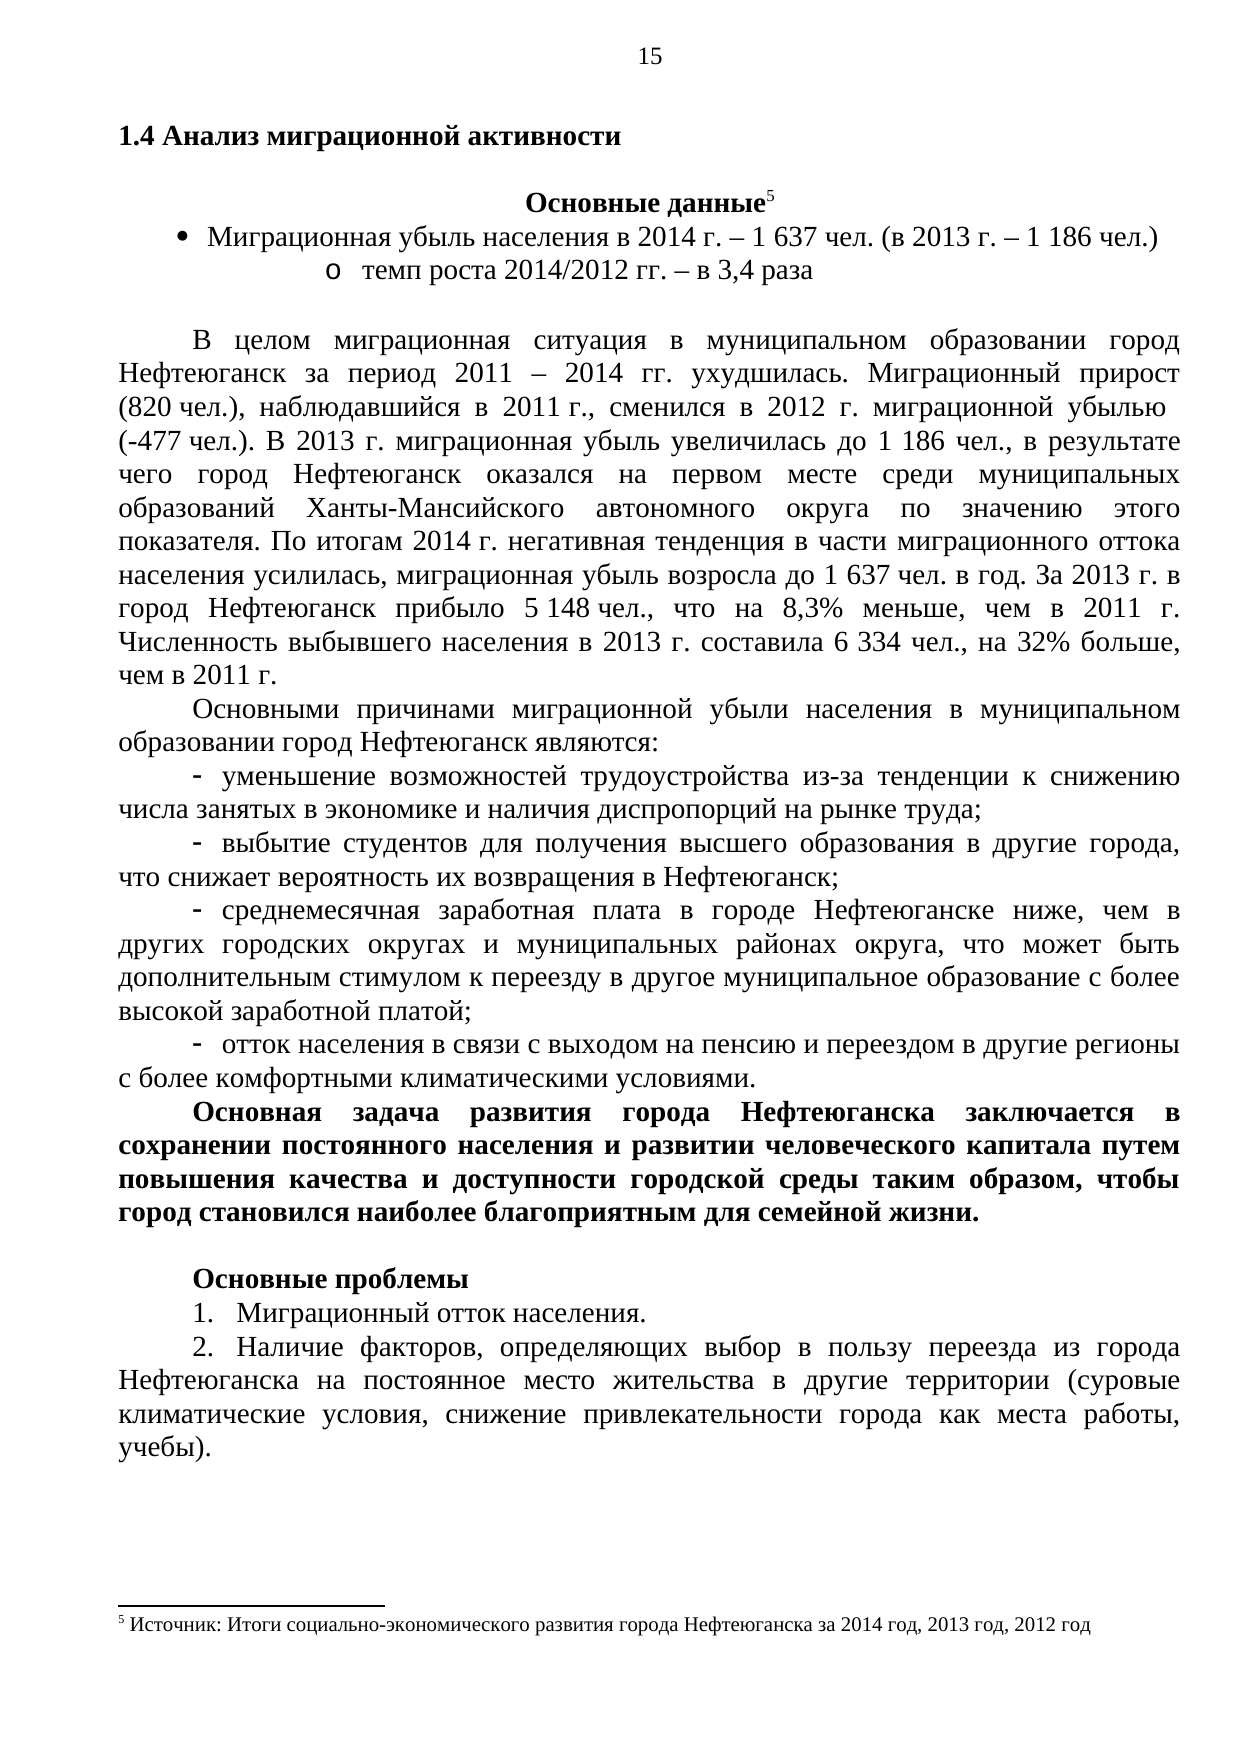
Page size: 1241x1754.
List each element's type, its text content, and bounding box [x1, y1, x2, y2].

list выбытие студентов для получения высшего образования в другие города, что снижает вероятность их возвращения в Нефтеюганск; [118, 825, 1181, 892]
text В целом миграционная ситуация в муниципальном образовании город Нефтеюганск за период 2011 – 2014 гг. ухудшилась. Миграционный прирост (820 чел.), наблюдавшийся в 2011 г., сменился в 2012 г. миграционной убылью (-477 чел.). В 2013 г. миграционная убыль увеличилась до 1 186 чел., в результате чего город Нефтеюганск оказался на первом месте среди муниципальных образований Ханты-Мансийского автономного округа по значению этого показателя. По итогам 2014 г. негативная тенденция в части миграционного оттока населения усилилась, миграционная убыль возросла до 1 637 чел. в год. За 2013 г. в город Нефтеюганск прибыло 5 148 чел., что на 8,3% меньше, чем в 2011 г. Численность выбывшего населения в 2013 г. составила 6 334 чел., на 32% больше, чем в 2011 г. [118, 322, 1181, 691]
text Основные проблемы [118, 1262, 1181, 1295]
subtitle 1.4 Анализ миграционной активности [118, 118, 1181, 152]
text Основными причинами миграционной убыли населения в муниципальном образовании город Нефтеюганск являются: [118, 691, 1181, 758]
list среднемесячная заработная плата в городе Нефтеюганске ниже, чем в других городских округах и муниципальных районах округа, что может быть дополнительным стимулом к переезду в другое муниципальное образование с более высокой заработной платой; [118, 892, 1181, 1027]
list отток населения в связи с выходом на пенсию и переездом в другие регионы с более комфортными климатическими условиями. [118, 1027, 1181, 1094]
list Наличие факторов, определяющих выбор в пользу переезда из города Нефтеюганска на постоянное место жительства в другие территории (суровые климатические условия, снижение привлекательности города как места работы, учебы). [118, 1329, 1181, 1463]
list Миграционная убыль населения в 2014 г. – 1 637 чел. (в 2013 г. – 1 186 чел.) [177, 219, 1181, 252]
list уменьшение возможностей трудоустройства из-за тенденции к снижению числа занятых в экономике и наличия диспропорций на рынке труда; [118, 758, 1181, 825]
list Миграционный отток населения. [118, 1295, 1181, 1329]
text Основные данные [118, 185, 1181, 219]
list темп роста 2014/2012 гг. – в 3,4 раза [324, 252, 1181, 288]
text Основная задача развития города Нефтеюганска заключается в сохранении постоянного населения и развитии человеческого капитала путем повышения качества и доступности городской среды таким образом, чтобы город становился наиболее благоприятным для семейной жизни. [118, 1094, 1181, 1228]
